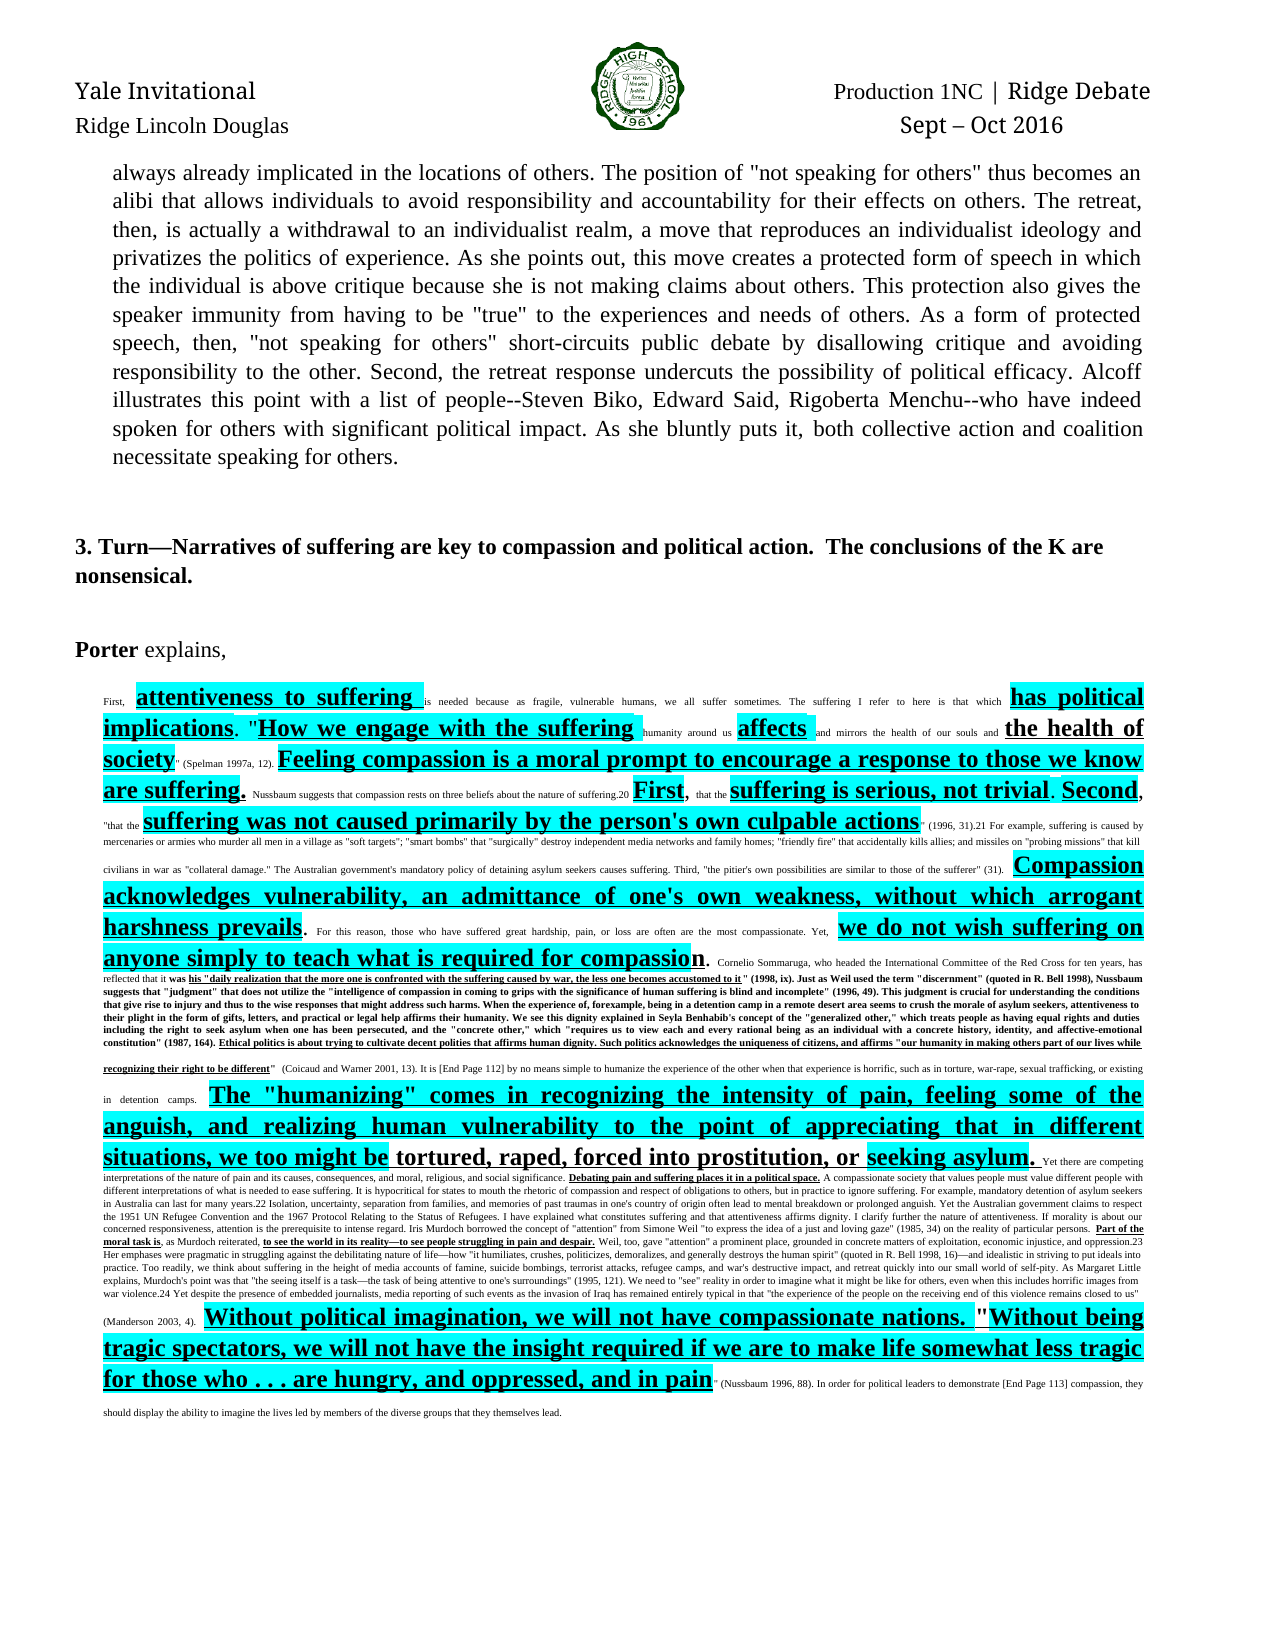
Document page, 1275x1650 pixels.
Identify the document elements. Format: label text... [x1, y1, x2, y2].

picture [577, 42, 697, 130]
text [112, 159, 1144, 469]
text Porter explains, [75, 636, 1200, 663]
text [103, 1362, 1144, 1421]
text 3. Turn—Narratives of suffering are key to compassion and political action. The conclusions of the K are nonsensical. [75, 533, 1200, 588]
